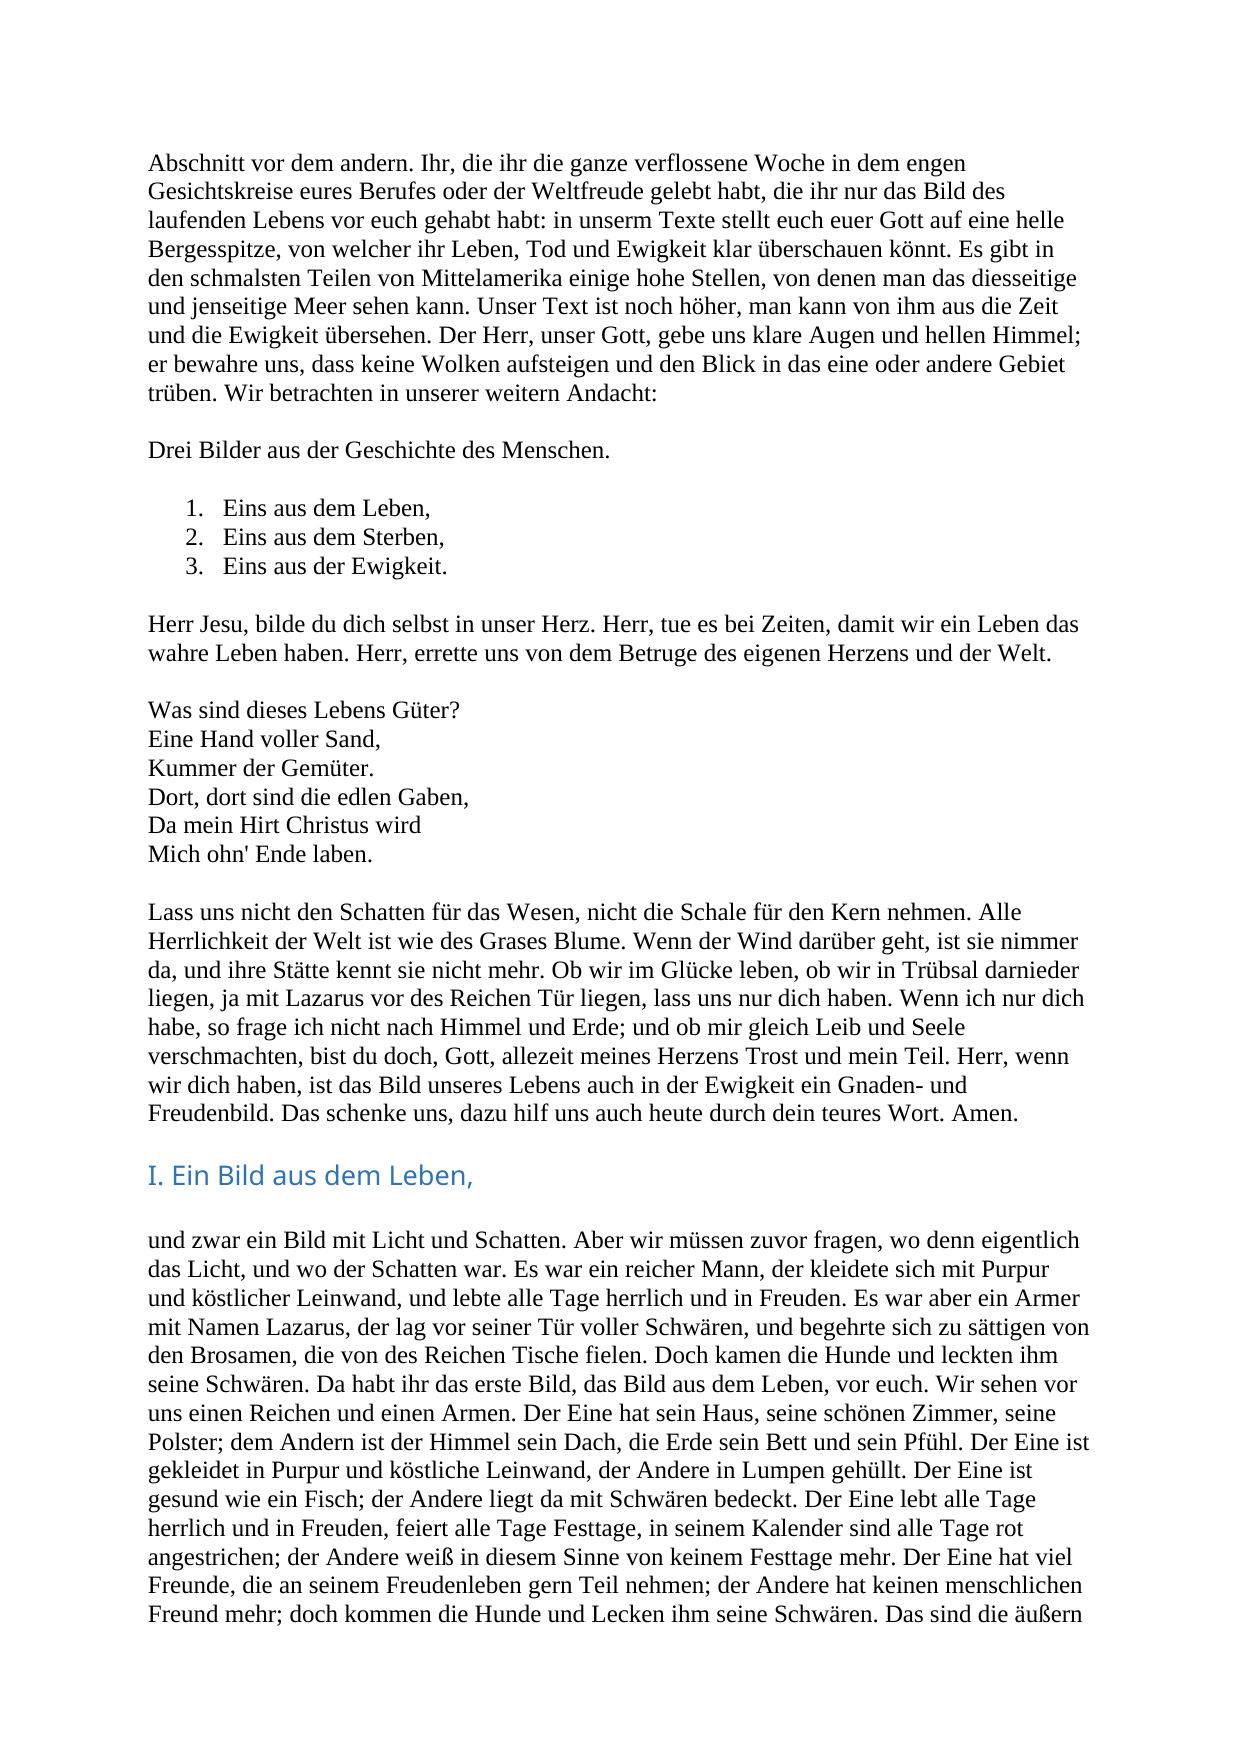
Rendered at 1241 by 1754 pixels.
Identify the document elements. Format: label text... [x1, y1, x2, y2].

text Lass uns nicht den Schatten für das Wesen, nicht die Schale für den Kern nehmen. Alle Herrlichkeit der Welt ist wie des Grases Blume. Wenn der Wind darüber geht, ist sie nimmer da, und ihre Stätte kennt sie nicht mehr. Ob wir im Glücke leben, ob wir in Trübsal darnieder liegen, ja mit Lazarus vor des Reichen Tür liegen, lass uns nur dich haben. Wenn ich nur dich habe, so frage ich nicht nach Himmel und Erde; und ob mir gleich Leib und Seele verschmachten, bist du doch, Gott, allezeit meines Herzens Trost und mein Teil. Herr, wenn wir dich haben, ist das Bild unseres Lebens auch in der Ewigkeit ein Gnaden- und Freudenbild. Das schenke uns, dazu hilf uns auch heute durch dein teures Wort. Amen. [148, 956, 1093, 1186]
list Eins aus dem Sterben, [185, 551, 1093, 580]
subtitle I. Ein Bild aus dem Leben, [148, 1215, 1093, 1252]
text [148, 148, 1093, 406]
text Herr Jesu, bilde du dich selbst in unser Herz. Herr, tue es bei Zeiten, damit wir ein Leben das wahre Leben haben. Herr, errette uns von dem Betruge des eigenen Herzens und der Welt. [148, 667, 1093, 725]
list Eins aus der Ewigkeit. [185, 609, 1093, 638]
text Drei Bilder aus der Geschichte des Menschen. [148, 436, 1093, 464]
list Eins aus dem Leben, [185, 493, 1093, 522]
text Was sind dieses Lebens Güter? Eine Hand voller Sand, Kummer der Gemüter. Dort, dort sind die edlen Gaben, Da mein Hirt Christus wird Mich ohn' Ende laben. [148, 754, 1093, 926]
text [148, 1284, 1093, 1629]
